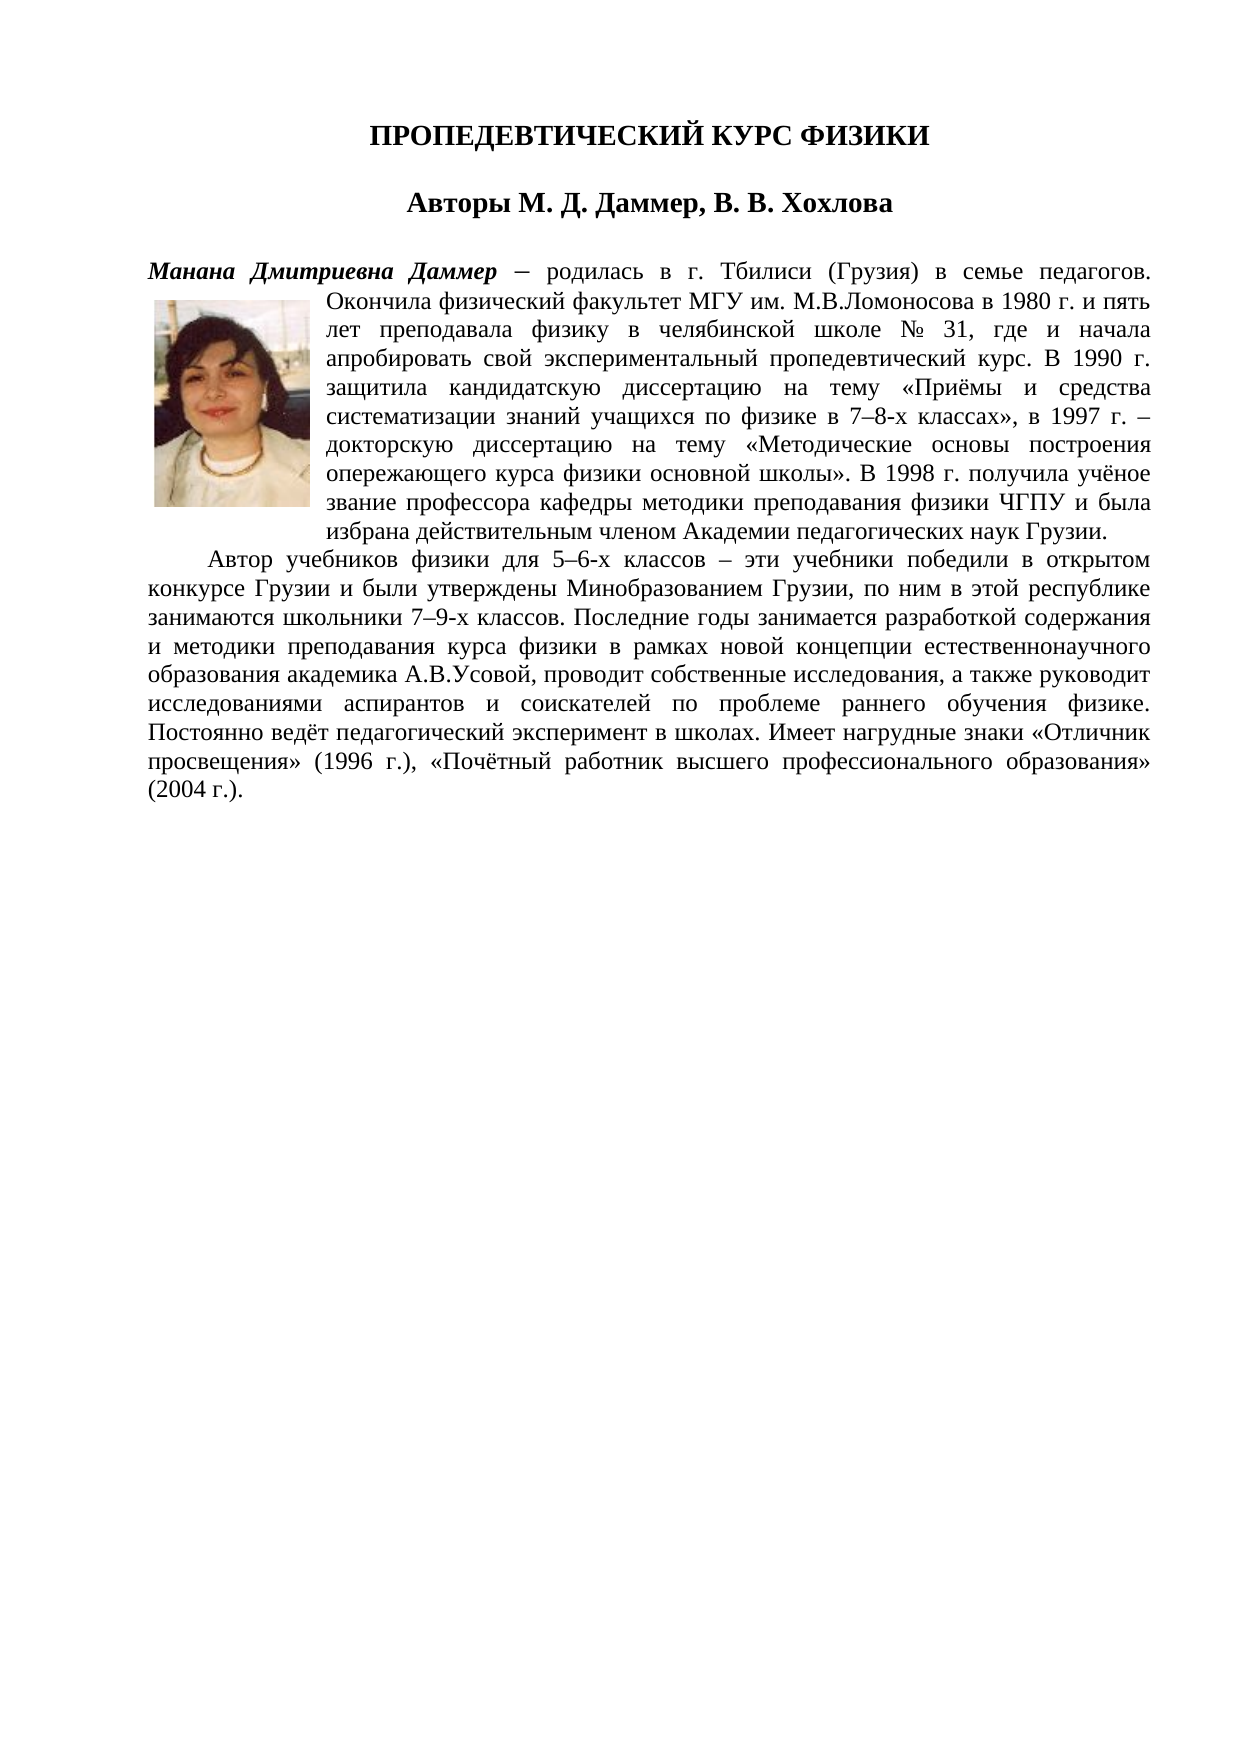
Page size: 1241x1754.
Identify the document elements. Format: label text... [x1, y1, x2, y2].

text Автор учебников физики для 5–6-х классов – эти учебники победили в открытом конкурсе Грузии и были утверждены Минобразованием Грузии, по ним в этой республике занимаются школьники 7–9-х классов. Последние годы занимается разработкой содержания и методики преподавания курса физики в рамках новой концепции естественнонаучного образования академика А.В.Усовой, проводит собственные исследования, а также руководит исследованиями аспирантов и соискателей по проблеме раннего обучения физике. Постоянно ведёт педагогический эксперимент в школах. Имеет нагрудные знаки «Отличник просвещения» (.), «Почётный работник высшего профессионального образования» (.). [148, 544, 1152, 803]
text Манана Дмитриевна Даммер – родилась в г. Тбилиси (Грузия) в семье педагогов. Окончила физический факультет МГУ им. М.В.Ломоносова в . и пять лет преподавала физику в челябинской школе № 31, где и начала апробировать свой экспериментальный пропедевтический курс. В . защитила кандидатскую диссертацию на тему «Приёмы и средства систематизации знаний учащихся по физике в 7–8-х классах», в . – докторскую диссертацию на тему «Методические основы построения опережающего курса физики основной школы». В . получила учёное звание профессора кафедры методики преподавания физики ЧГПУ и была избрана действительным членом Академии педагогических наук Грузии. [148, 252, 1152, 544]
text ПРОПЕДЕВТИЧЕСКИЙ КУРС ФИЗИКИ [148, 118, 1152, 152]
picture [153, 300, 310, 507]
text Авторы М. Д. Даммер, В. В. Хохлова [148, 185, 1152, 219]
